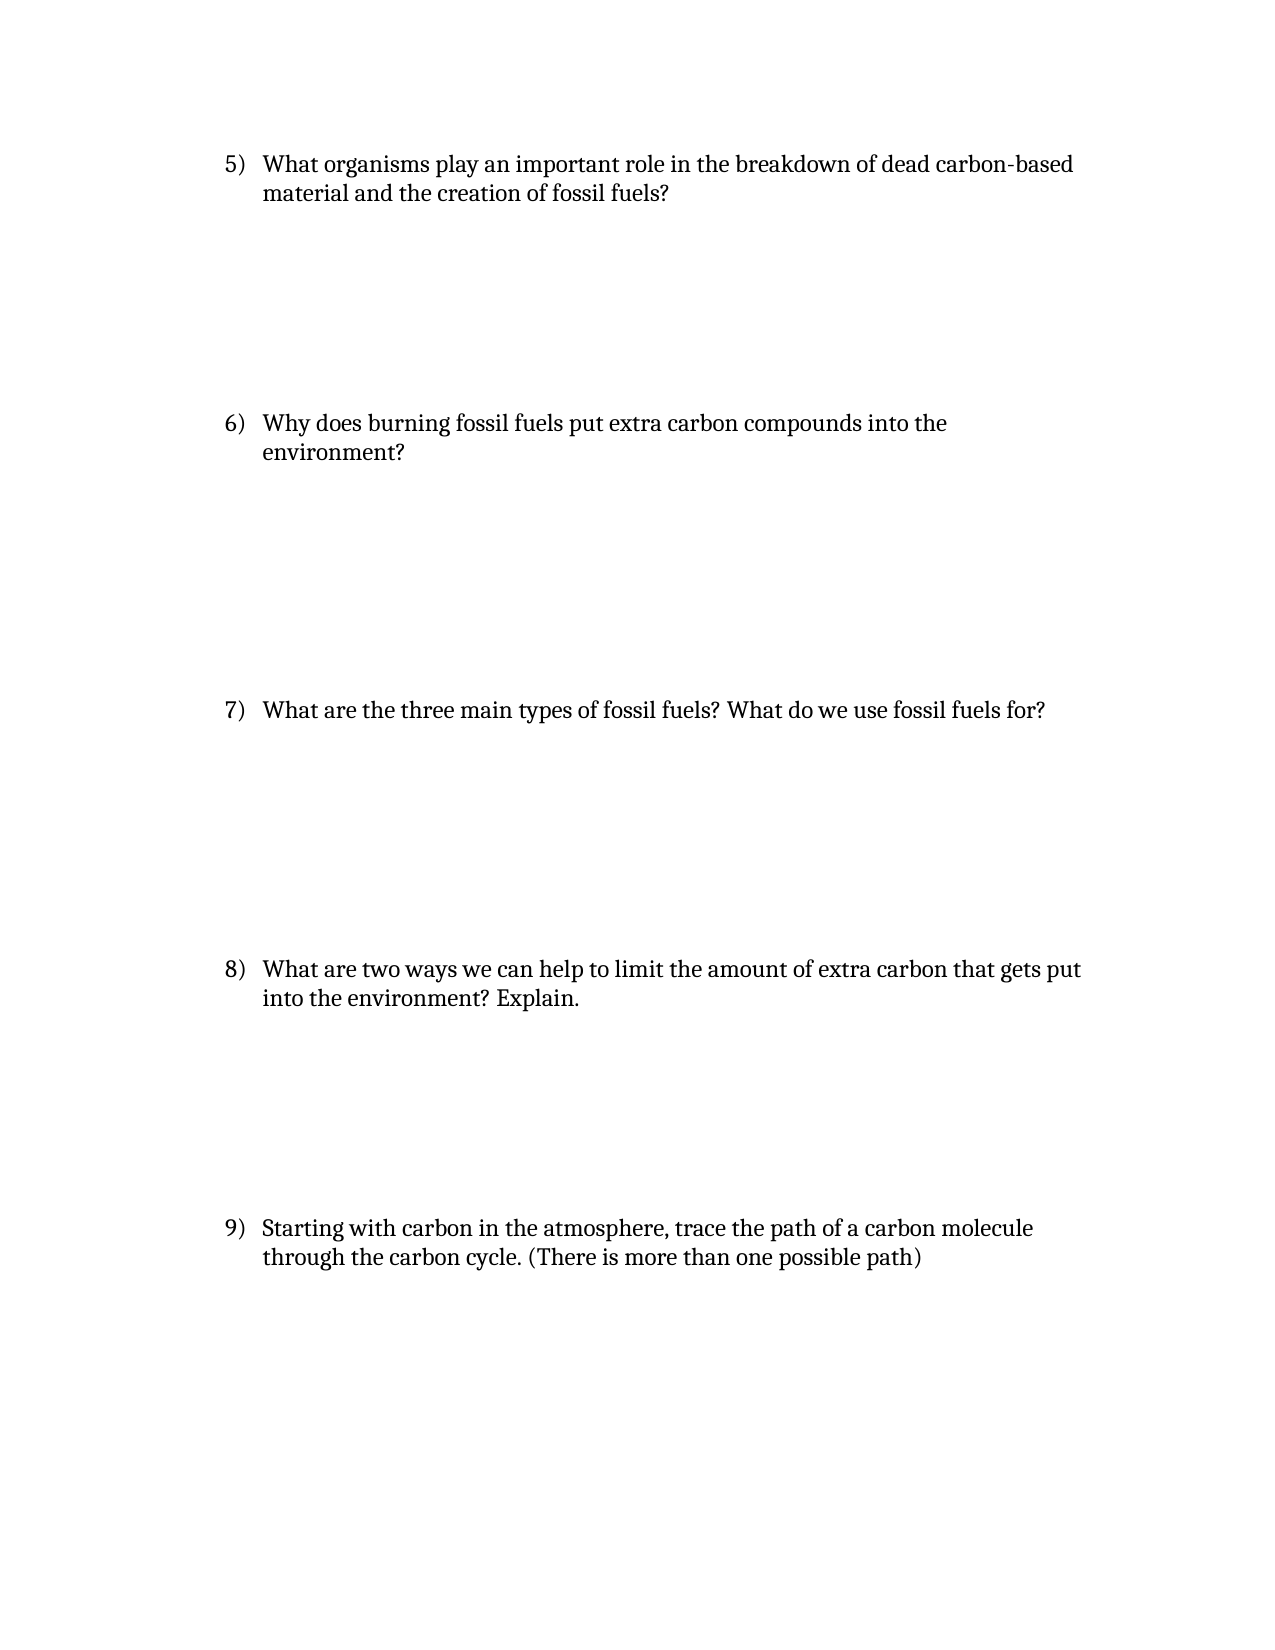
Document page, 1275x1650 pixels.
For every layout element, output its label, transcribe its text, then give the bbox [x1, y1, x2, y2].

list Why does burning fossil fuels put extra carbon compounds into the environment? [225, 409, 1087, 466]
list What are two ways we can help to limit the amount of extra carbon that gets put into the environment? Explain. [225, 955, 1087, 1012]
list What organisms play an important role in the breakdown of dead carbon-based material and the creation of fossil fuels? [225, 150, 1087, 207]
list Starting with carbon in the atmosphere, trace the path of a carbon molecule through the carbon cycle. (There is more than one possible path) [225, 1214, 1087, 1271]
list What are the three main types of fossil fuels? What do we use fossil fuels for? [225, 696, 1087, 725]
